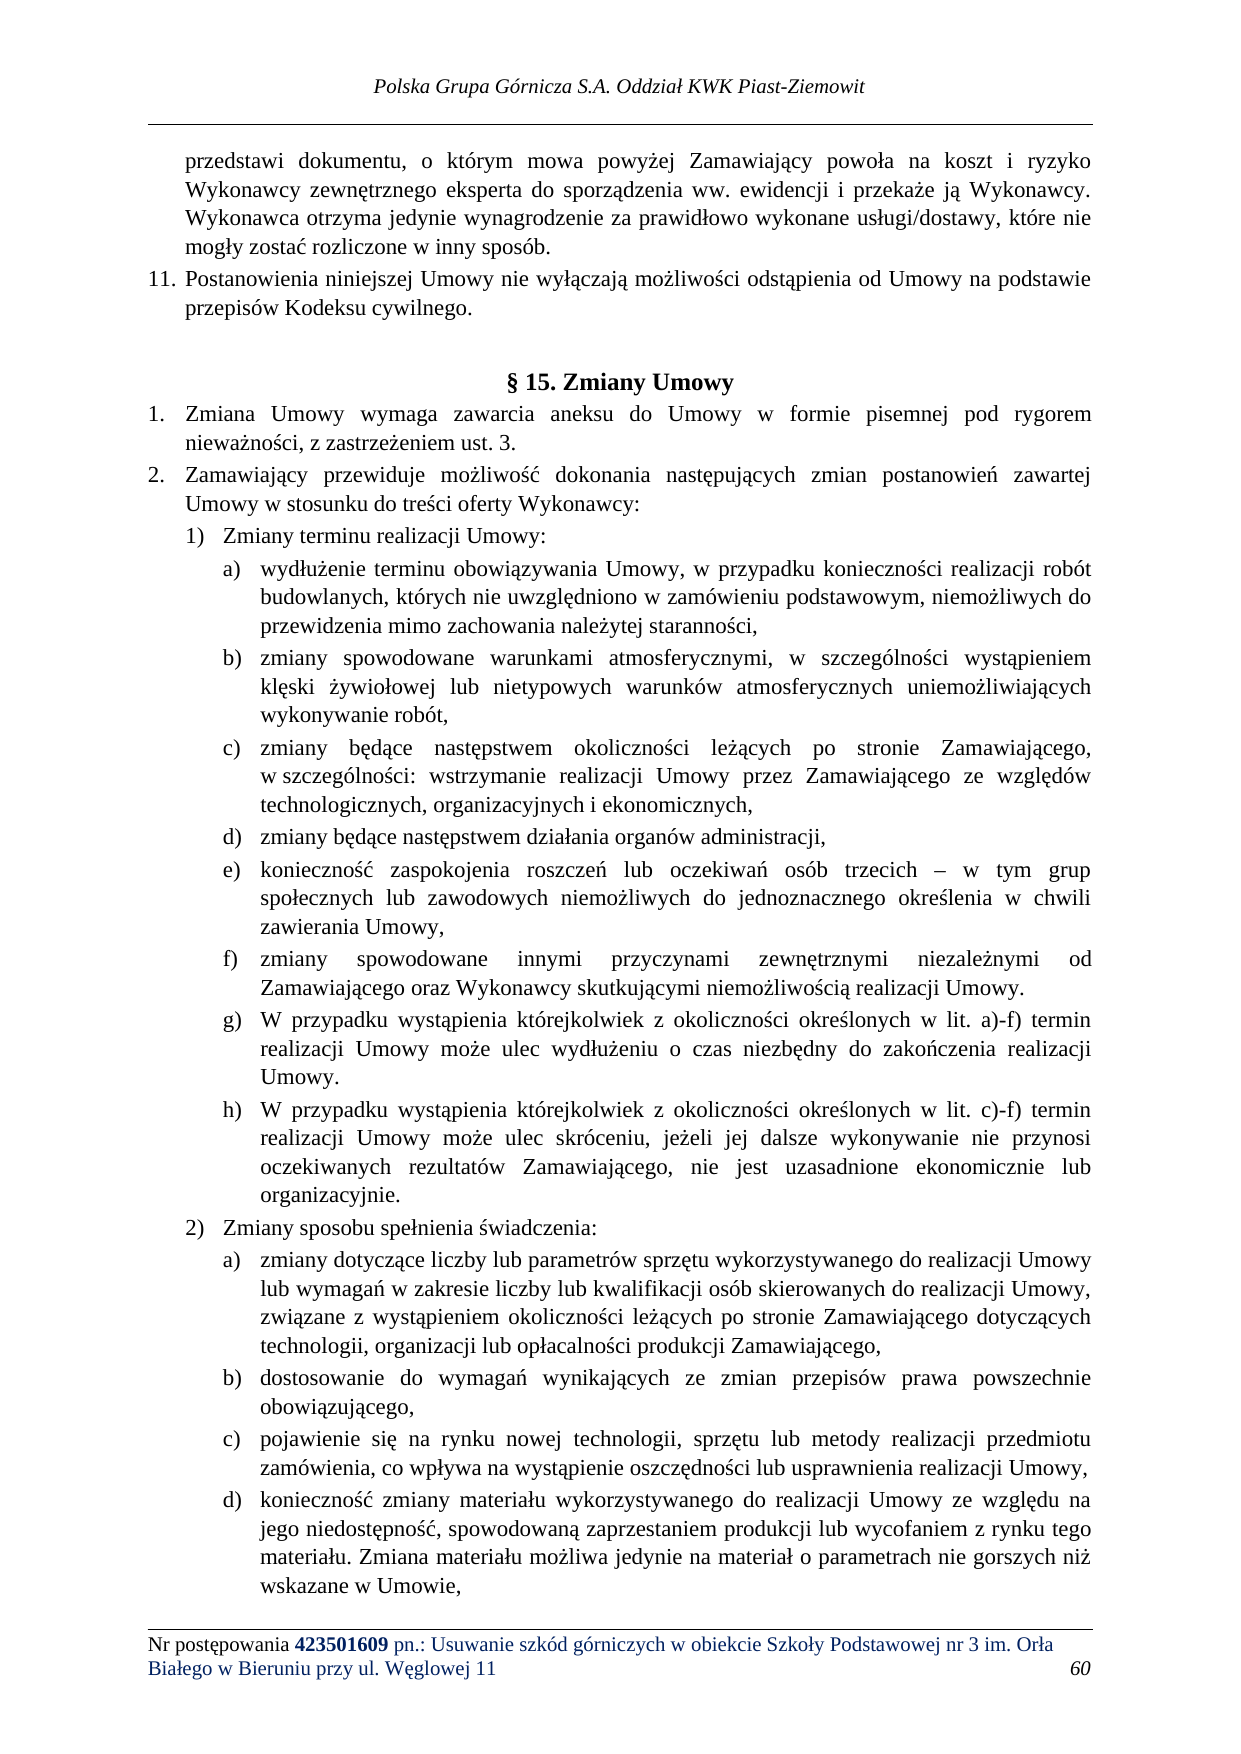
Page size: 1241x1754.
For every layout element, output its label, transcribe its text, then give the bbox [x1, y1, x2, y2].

list zmiany będące następstwem działania organów administracji, [223, 823, 1093, 850]
list wydłużenie terminu obowiązywania Umowy, w przypadku konieczności realizacji robót budowlanych, których nie uwzględniono w zamówieniu podstawowym, niemożliwych do przewidzenia mimo zachowania należytej staranności, [223, 555, 1093, 638]
list konieczność zaspokojenia roszczeń lub oczekiwań osób trzecich – w tym grup społecznych lub zawodowych niemożliwych do jednoznacznego określenia w chwili zawierania Umowy, [223, 856, 1093, 939]
list Zmiany terminu realizacji Umowy: [185, 522, 1093, 549]
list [148, 148, 1093, 259]
list W przypadku wystąpienia którejkolwiek z okoliczności określonych w lit. a)-f) termin realizacji Umowy może ulec wydłużeniu o czas niezbędny do zakończenia realizacji Umowy. [223, 1006, 1093, 1090]
list Postanowienia niniejszej Umowy nie wyłączają możliwości odstąpienia od Umowy na podstawie przepisów Kodeksu cywilnego. [148, 266, 1093, 320]
list pojawienie się na rynku nowej technologii, sprzętu lub metody realizacji przedmiotu zamówienia, co wpływa na wystąpienie oszczędności lub usprawnienia realizacji Umowy, [223, 1425, 1093, 1480]
list Zamawiający przewiduje możliwość dokonania następujących zmian postanowień zawartej Umowy w stosunku do treści oferty Wykonawcy: [148, 461, 1093, 516]
list Zmiana Umowy wymaga zawarcia aneksu do Umowy w formie pisemnej pod rygorem nieważności, z zastrzeżeniem ust. 3. [148, 400, 1093, 455]
list zmiany będące następstwem okoliczności leżących po stronie Zamawiającego, w szczególności: wstrzymanie realizacji Umowy przez Zamawiającego ze względów technologicznych, organizacyjnych i ekonomicznych, [223, 734, 1093, 817]
list W przypadku wystąpienia którejkolwiek z okoliczności określonych w lit. c)-f) termin realizacji Umowy może ulec skróceniu, jeżeli jej dalsze wykonywanie nie przynosi oczekiwanych rezultatów Zamawiającego, nie jest uzasadnione ekonomicznie lub organizacyjnie. [223, 1096, 1093, 1208]
subtitle § 15. Zmiany Umowy [148, 367, 1093, 396]
list dostosowanie do wymagań wynikających ze zmian przepisów prawa powszechnie obowiązującego, [223, 1364, 1093, 1419]
list zmiany spowodowane innymi przyczynami zewnętrznymi niezależnymi od Zamawiającego oraz Wykonawcy skutkującymi niemożliwością realizacji Umowy. [223, 945, 1093, 1000]
list Zmiany sposobu spełnienia świadczenia: [185, 1214, 1093, 1240]
list konieczność zmiany materiału wykorzystywanego do realizacji Umowy ze względu na jego niedostępność, spowodowaną zaprzestaniem produkcji lub wycofaniem z rynku tego materiału. Zmiana materiału możliwa jedynie na materiał o parametrach nie gorszych niż wskazane w Umowie, [223, 1486, 1093, 1598]
list zmiany spowodowane warunkami atmosferycznymi, w szczególności wystąpieniem klęski żywiołowej lub nietypowych warunków atmosferycznych uniemożliwiających wykonywanie robót, [223, 644, 1093, 728]
list zmiany dotyczące liczby lub parametrów sprzętu wykorzystywanego do realizacji Umowy lub wymagań w zakresie liczby lub kwalifikacji osób skierowanych do realizacji Umowy, związane z wystąpieniem okoliczności leżących po stronie Zamawiającego dotyczących technologii, organizacji lub opłacalności produkcji Zamawiającego, [223, 1246, 1093, 1358]
